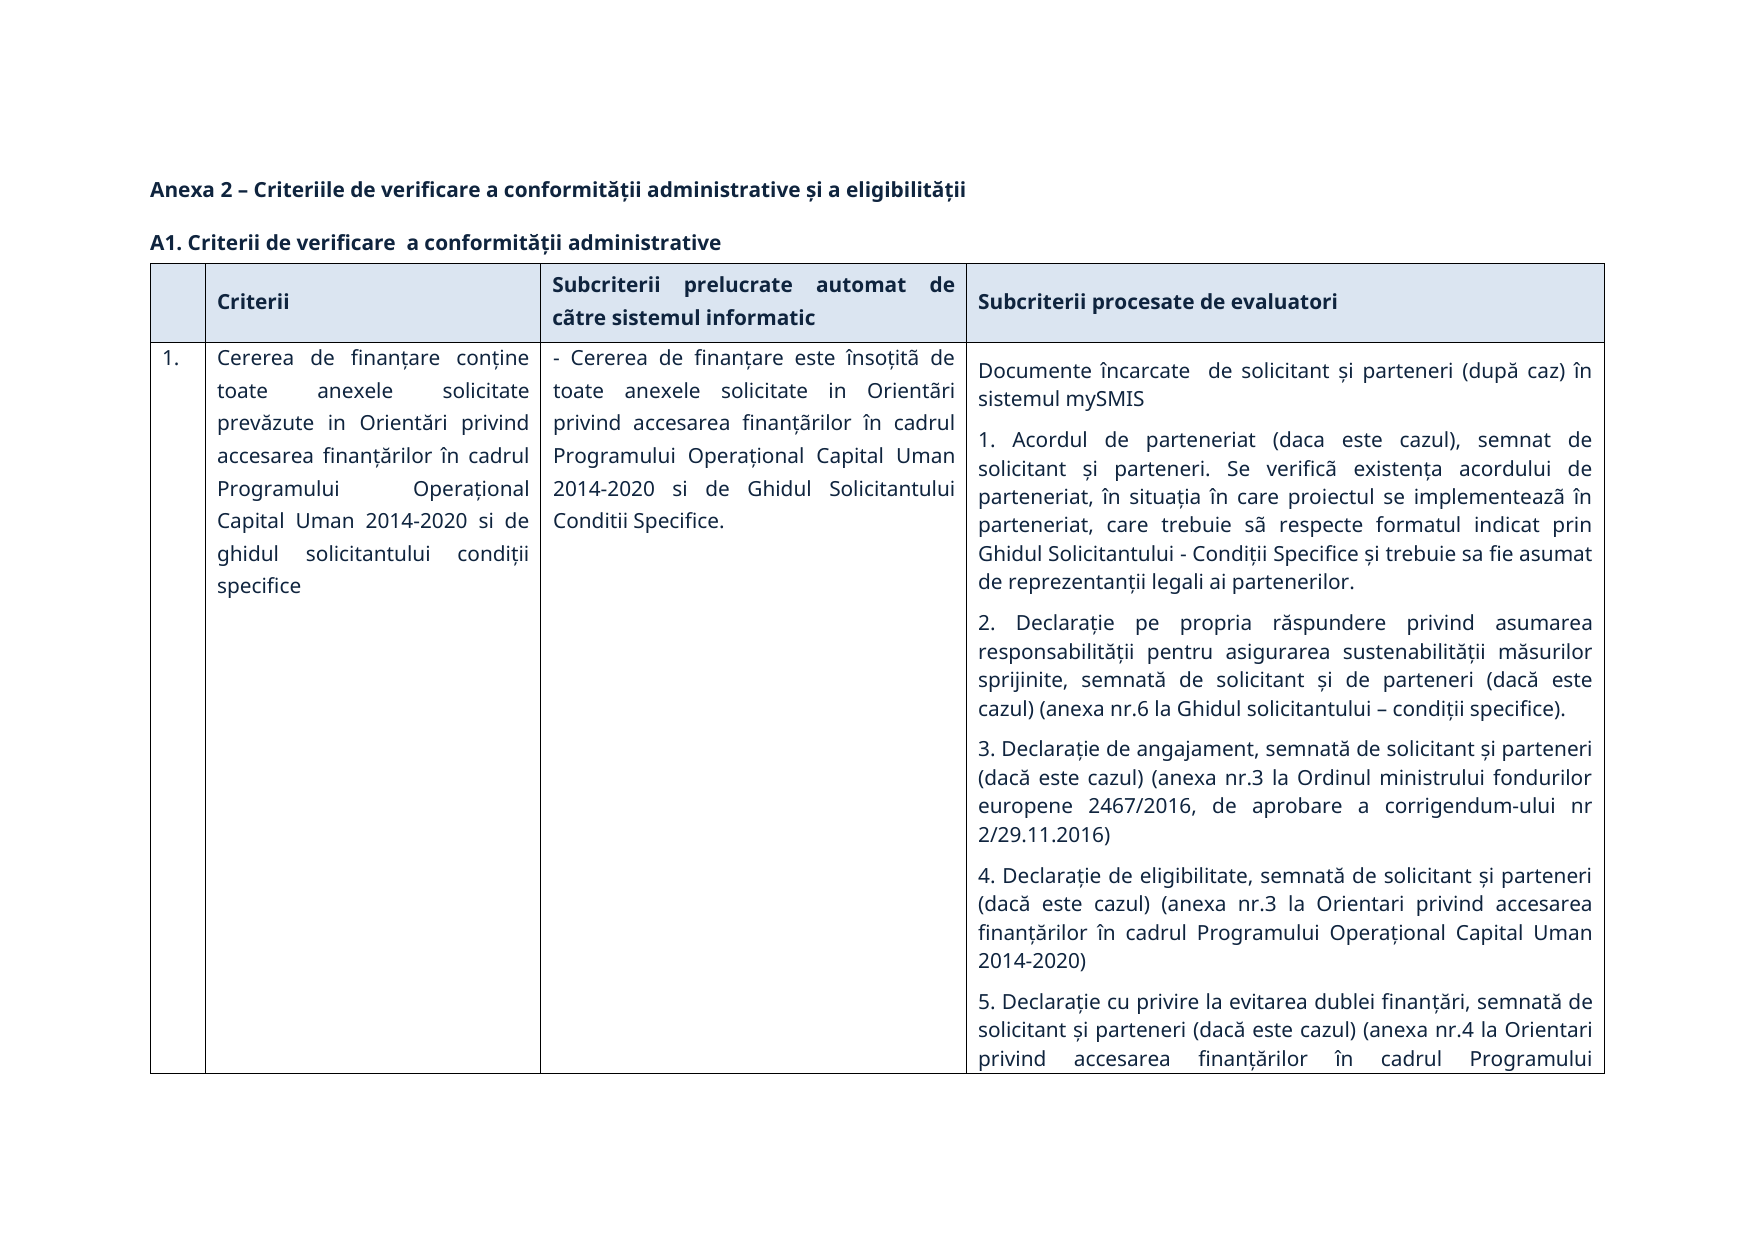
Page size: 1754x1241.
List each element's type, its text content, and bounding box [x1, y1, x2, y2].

subtitle Anexa 2 – Criteriile de verificare a conformității administrative și a eligibilității [150, 175, 1604, 203]
table_header Subcriterii procesate de evaluatori [967, 264, 1604, 342]
table_cell 1. [151, 343, 205, 1072]
table_header [151, 264, 205, 342]
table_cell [206, 343, 540, 1072]
subtitle A1. Criterii de verificare a conformității administrative [150, 228, 1604, 257]
table_header Subcriterii prelucrate automat de cãtre sistemul informatic [541, 264, 966, 342]
table_header Criterii [206, 264, 540, 342]
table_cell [967, 343, 1604, 1072]
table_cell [541, 343, 966, 1072]
